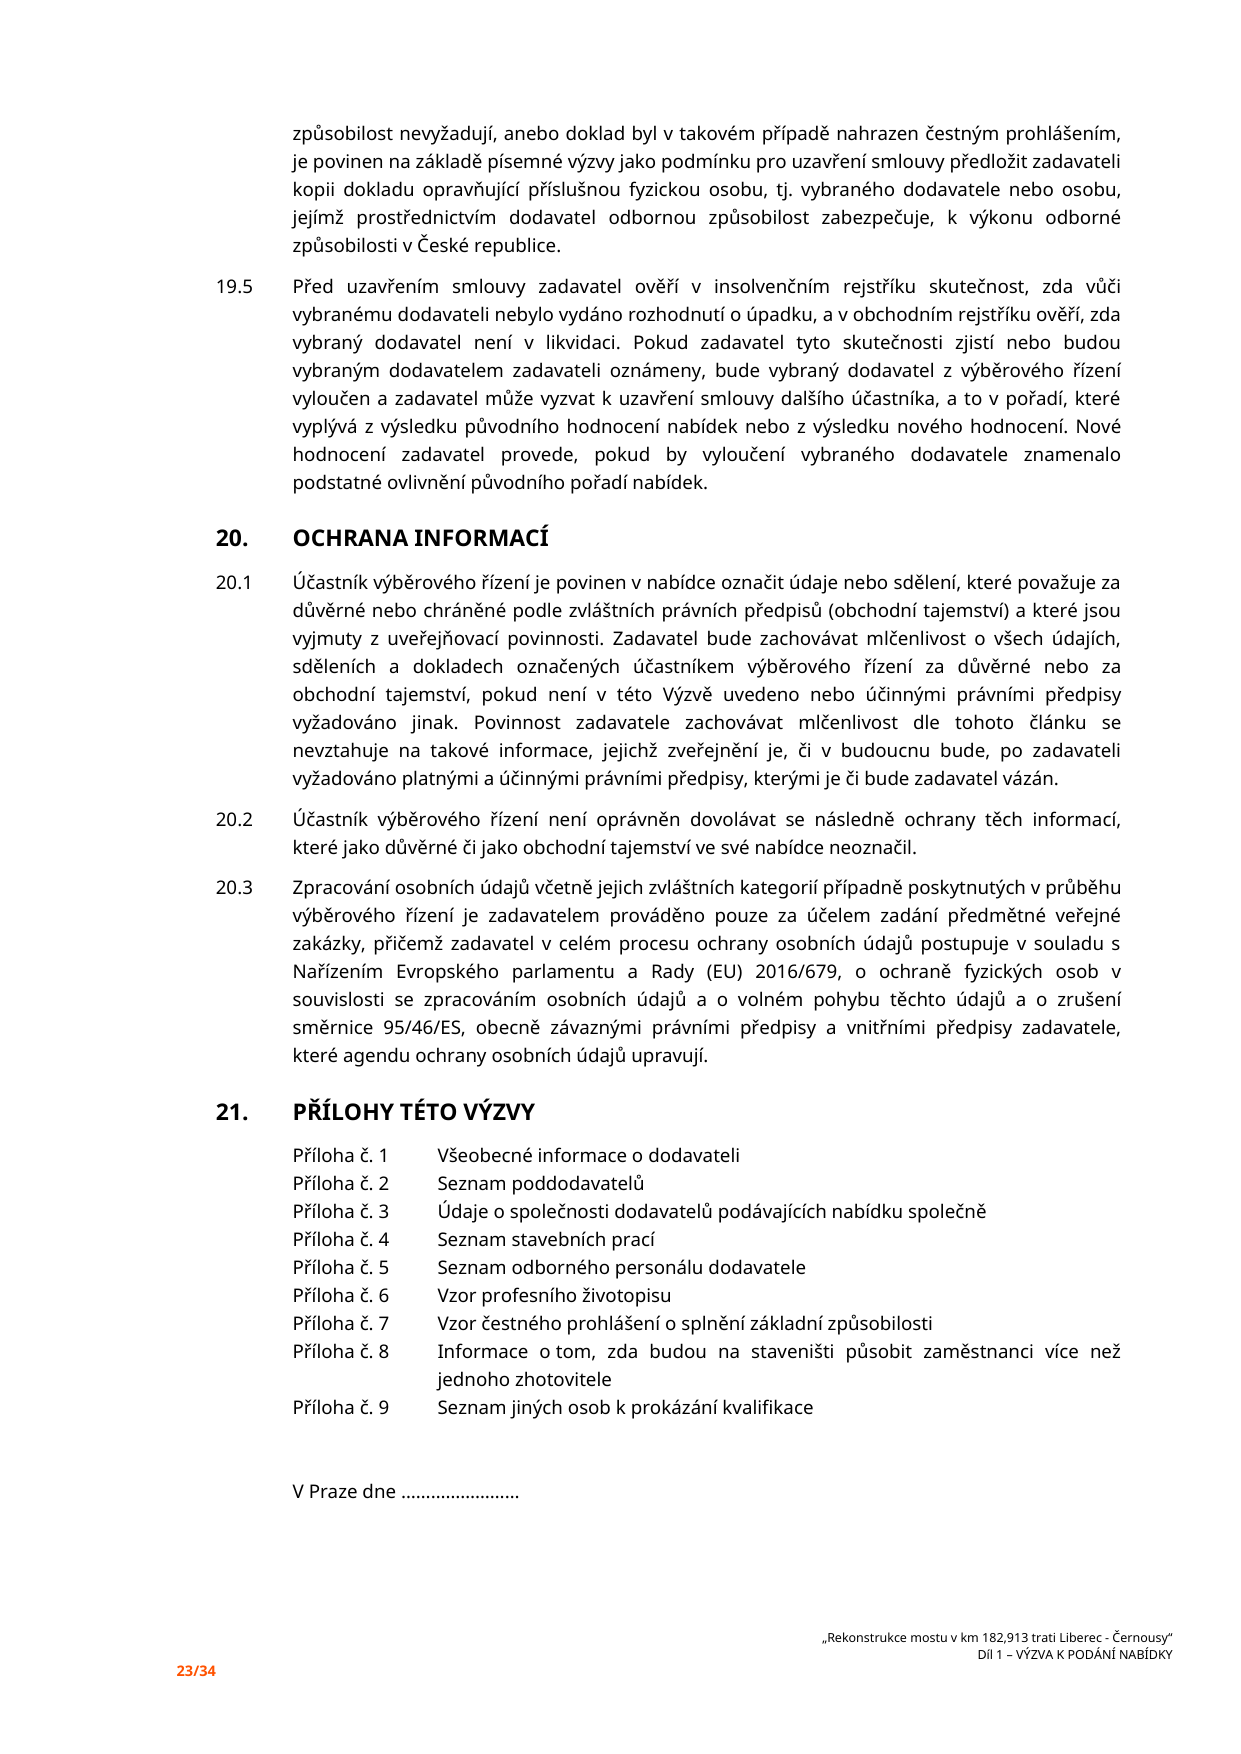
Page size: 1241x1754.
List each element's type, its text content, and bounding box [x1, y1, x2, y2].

text Účastník výběrového řízení je povinen v nabídce označit údaje nebo sdělení, které považuje za důvěrné nebo chráněné podle zvláštních právních předpisů (obchodní tajemství) a které jsou vyjmuty z uveřejňovací povinnosti. Zadavatel bude zachovávat mlčenlivost o všech údajích, sděleních a dokladech označených účastníkem výběrového řízení za důvěrné nebo za obchodní tajemství, pokud není v této Výzvě uvedeno nebo účinnými právními předpisy vyžadováno jinak. Povinnost zadavatele zachovávat mlčenlivost dle tohoto článku se nevztahuje na takové informace, jejichž zveřejnění je, či v budoucnu bude, po zadavateli vyžadováno platnými a účinnými právními předpisy, kterými je či bude zadavatel vázán. [216, 569, 1122, 791]
text Příloha č. 7 Vzor čestného prohlášení o splnění základní způsobilosti [292, 1311, 1122, 1336]
text Účastník výběrového řízení není oprávněn dovolávat se následně ochrany těch informací, které jako důvěrné či jako obchodní tajemství ve své nabídce neoznačil. [216, 806, 1122, 859]
text Zpracování osobních údajů včetně jejich zvláštních kategorií případně poskytnutých v průběhu výběrového řízení je zadavatelem prováděno pouze za účelem zadání předmětné veřejné zakázky, přičemž zadavatel v celém procesu ochrany osobních údajů postupuje v souladu s Nařízením Evropského parlamentu a Rady (EU) 2016/679, o ochraně fyzických osob v souvislosti se zpracováním osobních údajů a o volném pohybu těchto údajů a o zrušení směrnice 95/46/ES, obecně závaznými právními předpisy a vnitřními předpisy zadavatele, které agendu ochrany osobních údajů upravují. [216, 874, 1122, 1068]
text Příloha č. 5 Seznam odborného personálu dodavatele [292, 1254, 1122, 1280]
text V Praze dne …………………… [292, 1479, 1122, 1504]
text Příloha č. 9 Seznam jiných osob k prokázání kvalifikace [292, 1395, 1122, 1420]
text Příloha č. 4 Seznam stavebních prací [292, 1227, 1122, 1252]
text Příloha č. 1 Všeobecné informace o dodavateli [292, 1142, 1122, 1168]
text Před uzavřením smlouvy zadavatel ověří v insolvenčním rejstříku skutečnost, zda vůči vybranému dodavateli nebylo vydáno rozhodnutí o úpadku, a v obchodním rejstříku ověří, zda vybraný dodavatel není v likvidaci. Pokud zadavatel tyto skutečnosti zjistí nebo budou vybraným dodavatelem zadavateli oznámeny, bude vybraný dodavatel z výběrového řízení vyloučen a zadavatel může vyzvat k uzavření smlouvy dalšího účastníka, a to v pořadí, které vyplývá z výsledku původního hodnocení nabídek nebo z výsledku nového hodnocení. Nové hodnocení zadavatel provede, pokud by vyloučení vybraného dodavatele znamenalo podstatné ovlivnění původního pořadí nabídek. [216, 273, 1122, 495]
text Příloha č. 2 Seznam poddodavatelů [292, 1171, 1122, 1196]
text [216, 121, 1122, 258]
text PŘÍLOHY TÉTO VÝZVY [216, 1096, 1122, 1127]
text Příloha č. 3 Údaje o společnosti dodavatelů podávajících nabídku společně [292, 1198, 1122, 1224]
text Příloha č. 6 Vzor profesního životopisu [292, 1283, 1122, 1308]
text OCHRANA INFORMACÍ [216, 522, 1122, 554]
text Příloha č. 8 Informace o tom, zda budou na staveništi působit zaměstnanci více než jednoho zhotovitele [292, 1339, 1122, 1392]
